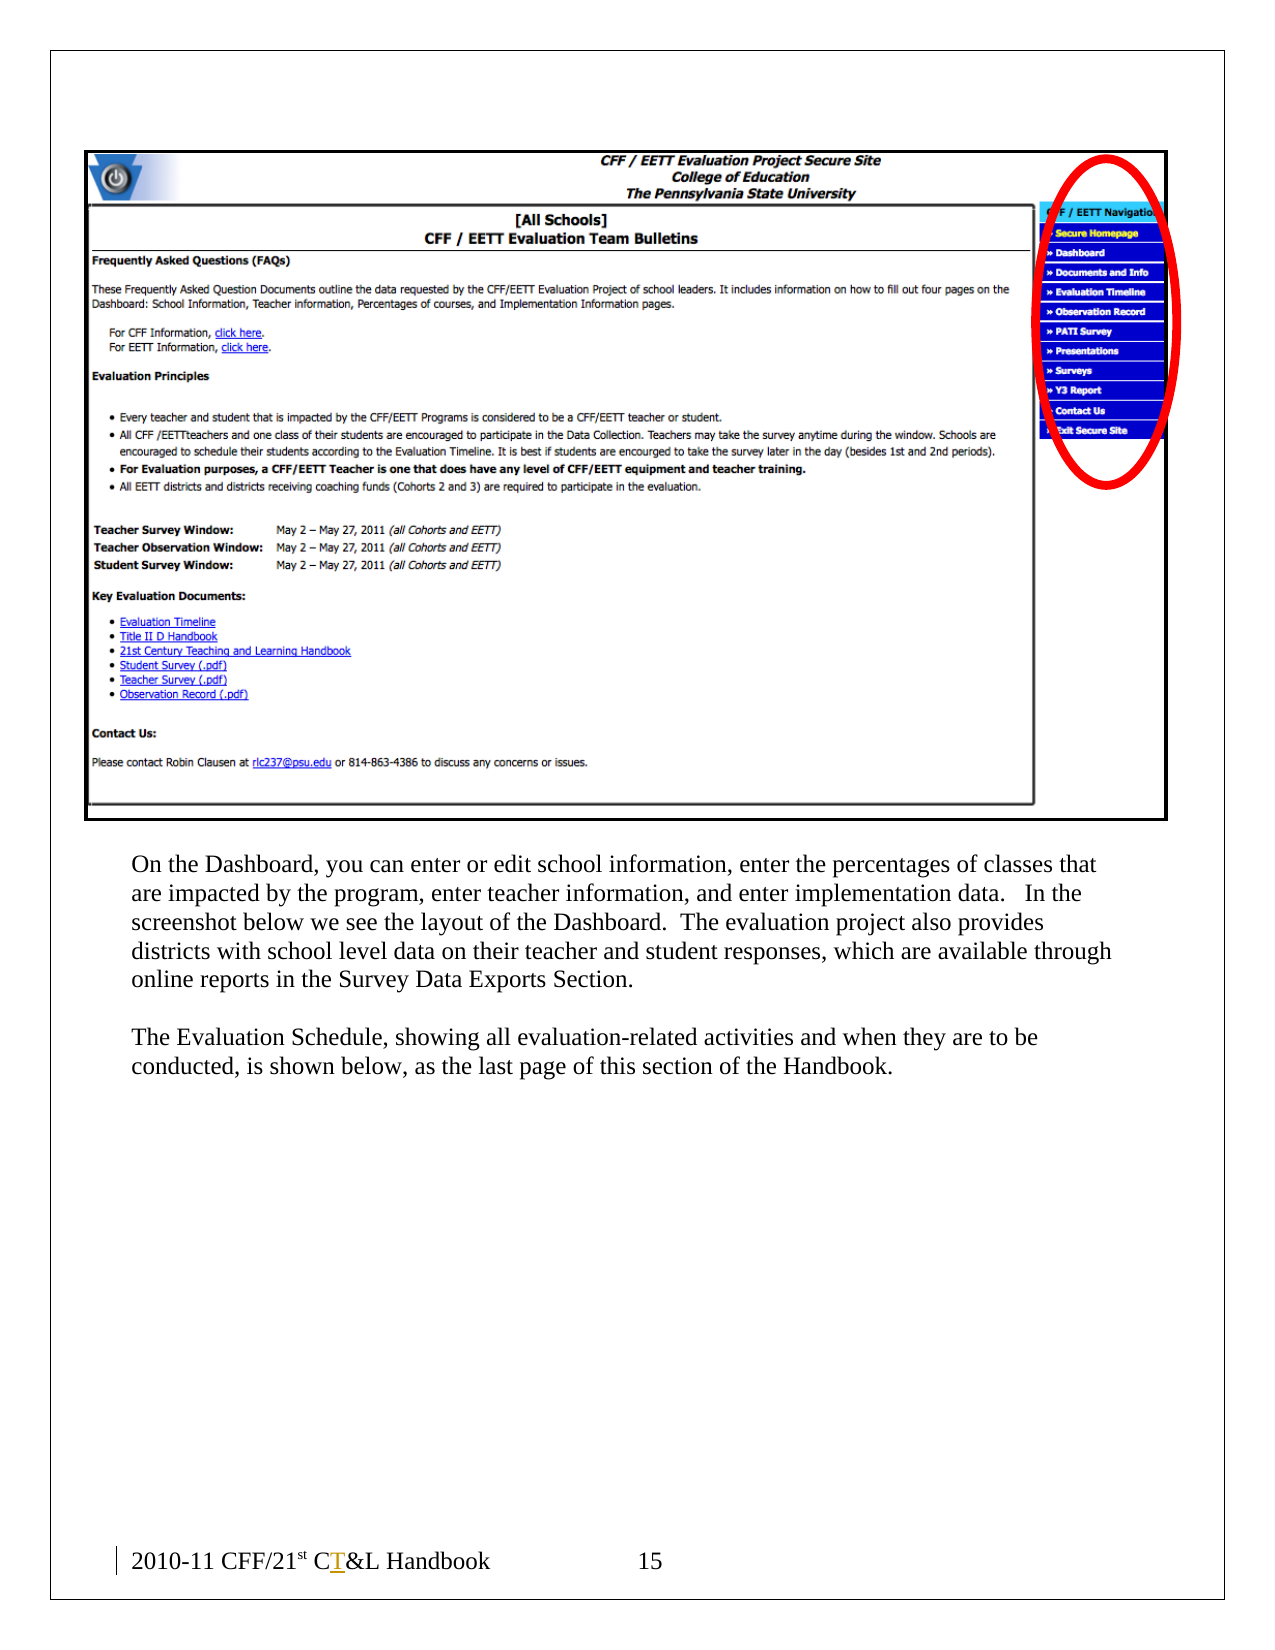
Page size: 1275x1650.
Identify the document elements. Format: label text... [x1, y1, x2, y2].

text The Evaluation Schedule, showing all evaluation-related activities and when they are to be conducted, is shown below, as the last page of this section of the Handbook. [131, 1022, 1125, 1079]
picture [88, 153, 1164, 818]
text On the Dashboard, you can enter or edit school information, enter the percentages of classes that are impacted by the program, enter teacher information, and enter implementation data. In the screenshot below we see the layout of the Dashboard. The evaluation project also provides districts with school level data on their teacher and student responses, which are available through online reports in the Survey Data Exports Section. [131, 849, 1125, 993]
picture [1041, 164, 1164, 480]
